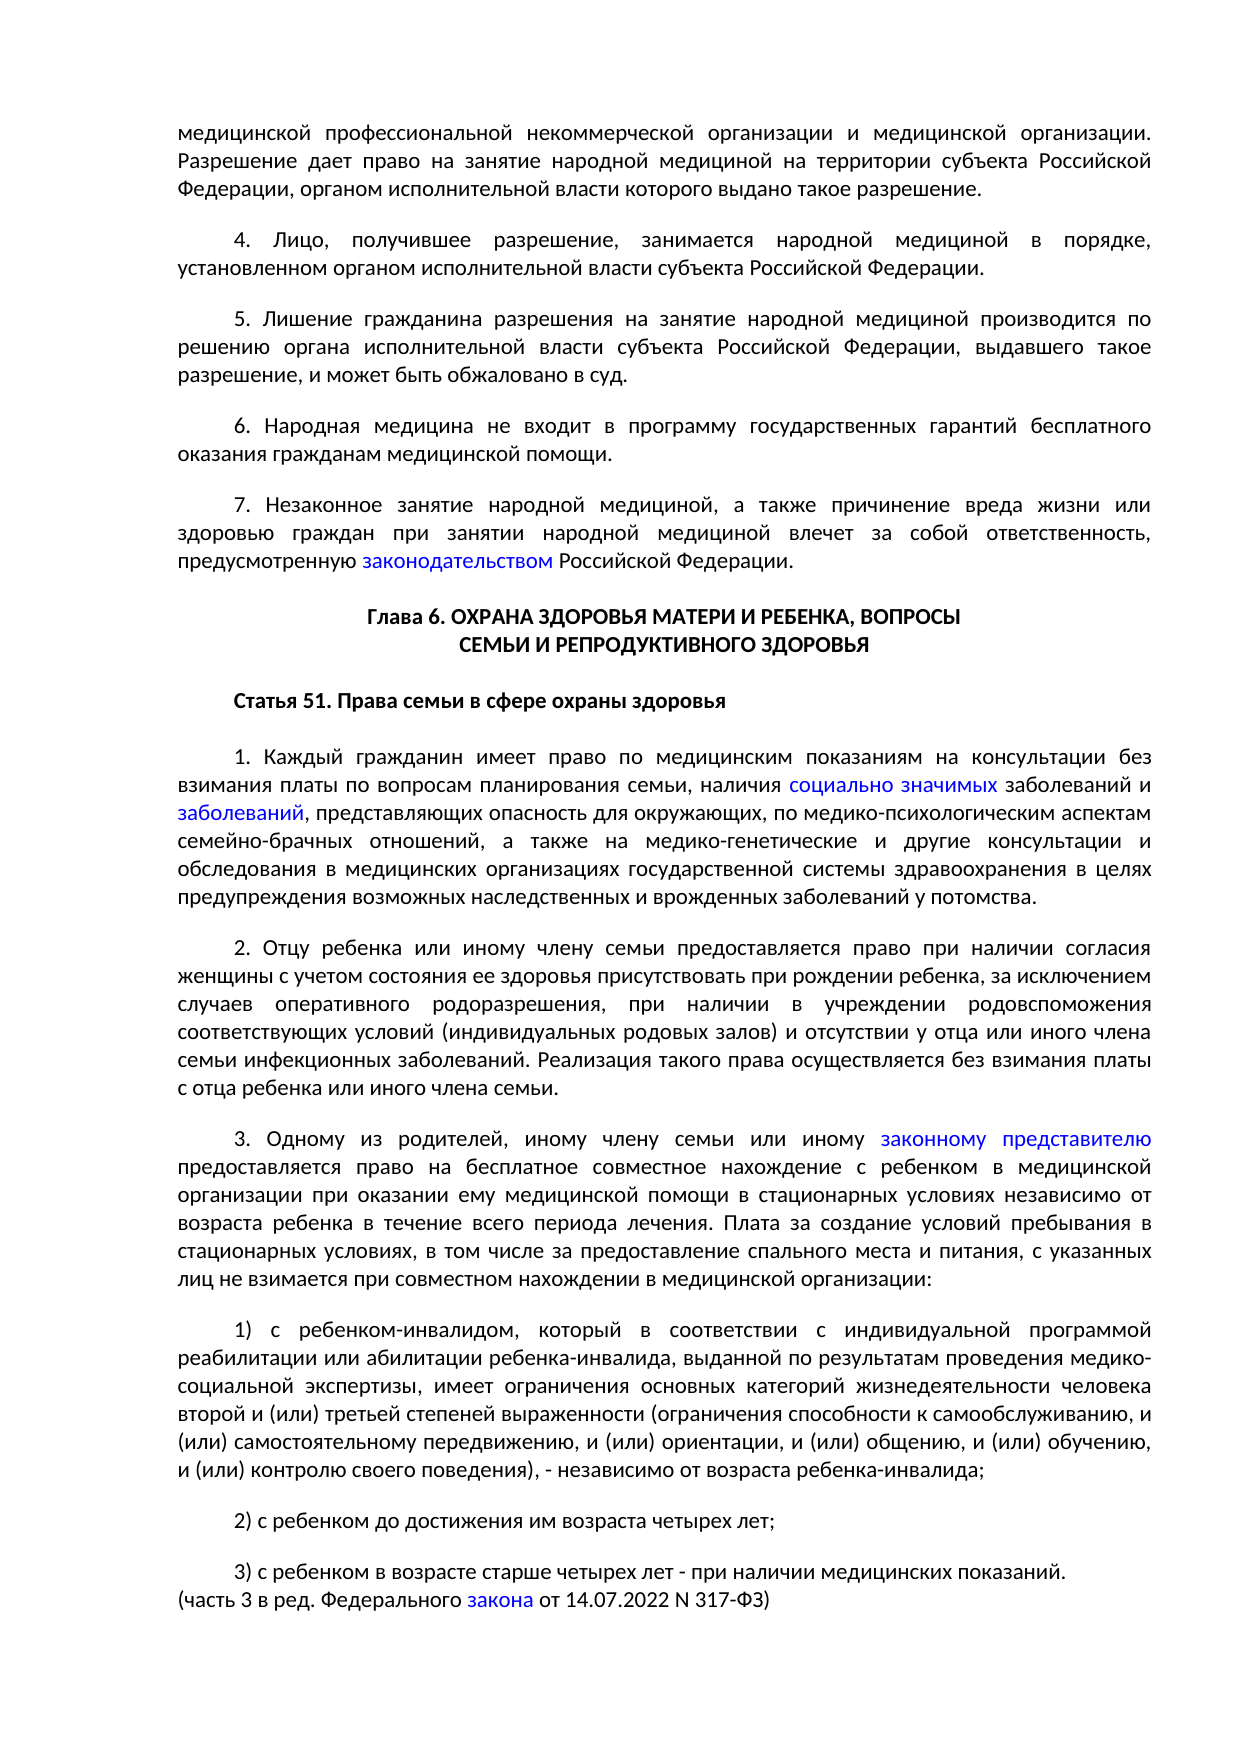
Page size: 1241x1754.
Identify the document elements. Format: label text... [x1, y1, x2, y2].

title Статья 51. Права семьи в сфере охраны здоровья [177, 686, 1152, 714]
text 5. Лишение гражданина разрешения на занятие народной медициной производится по решению органа исполнительной власти субъекта Российской Федерации, выдавшего такое разрешение, и может быть обжаловано в суд. [177, 304, 1152, 388]
text 2) с ребенком до достижения им возраста четырех лет; [177, 1506, 1152, 1534]
text 1) с ребенком-инвалидом, который в соответствии с индивидуальной программой реабилитации или абилитации ребенка-инвалида, выданной по результатам проведения медико-социальной экспертизы, имеет ограничения основных категорий жизнедеятельности человека второй и (или) третьей степеней выраженности (ограничения способности к самообслуживанию, и (или) самостоятельному передвижению, и (или) ориентации, и (или) общению, и (или) обучению, и (или) контролю своего поведения), - независимо от возраста ребенка-инвалида; [177, 1315, 1152, 1483]
text (часть 3 в ред. Федерального закона от 14.07.2022 N 317-ФЗ) [177, 1585, 1152, 1613]
text 6. Народная медицина не входит в программу государственных гарантий бесплатного оказания гражданам медицинской помощи. [177, 411, 1152, 467]
text 4. Лицо, получившее разрешение, занимается народной медициной в порядке, установленном органом исполнительной власти субъекта Российской Федерации. [177, 225, 1152, 281]
text 7. Незаконное занятие народной медициной, а также причинение вреда жизни или здоровью граждан при занятии народной медициной влечет за собой ответственность, предусмотренную законодательством Российской Федерации. [177, 490, 1152, 574]
text 3) с ребенком в возрасте старше четырех лет - при наличии медицинских показаний. [177, 1557, 1152, 1585]
text 3. Одному из родителей, иному члену семьи или иному законному представителю предоставляется право на бесплатное совместное нахождение с ребенком в медицинской организации при оказании ему медицинской помощи в стационарных условиях независимо от возраста ребенка в течение всего периода лечения. Плата за создание условий пребывания в стационарных условиях, в том числе за предоставление спального места и питания, с указанных лиц не взимается при совместном нахождении в медицинской организации: [177, 1124, 1152, 1292]
title Глава 6. ОХРАНА ЗДОРОВЬЯ МАТЕРИ И РЕБЕНКА, ВОПРОСЫ [177, 602, 1152, 630]
text 1. Каждый гражданин имеет право по медицинским показаниям на консультации без взимания платы по вопросам планирования семьи, наличия социально значимых заболеваний и заболеваний, представляющих опасность для окружающих, по медико-психологическим аспектам семейно-брачных отношений, а также на медико-генетические и другие консультации и обследования в медицинских организациях государственной системы здравоохранения в целях предупреждения возможных наследственных и врожденных заболеваний у потомства. [177, 742, 1152, 910]
text 2. Отцу ребенка или иному члену семьи предоставляется право при наличии согласия женщины с учетом состояния ее здоровья присутствовать при рождении ребенка, за исключением случаев оперативного родоразрешения, при наличии в учреждении родовспоможения соответствующих условий (индивидуальных родовых залов) и отсутствии у отца или иного члена семьи инфекционных заболеваний. Реализация такого права осуществляется без взимания платы с отца ребенка или иного члена семьи. [177, 933, 1152, 1101]
title СЕМЬИ И РЕПРОДУКТИВНОГО ЗДОРОВЬЯ [177, 630, 1152, 658]
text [177, 118, 1152, 202]
